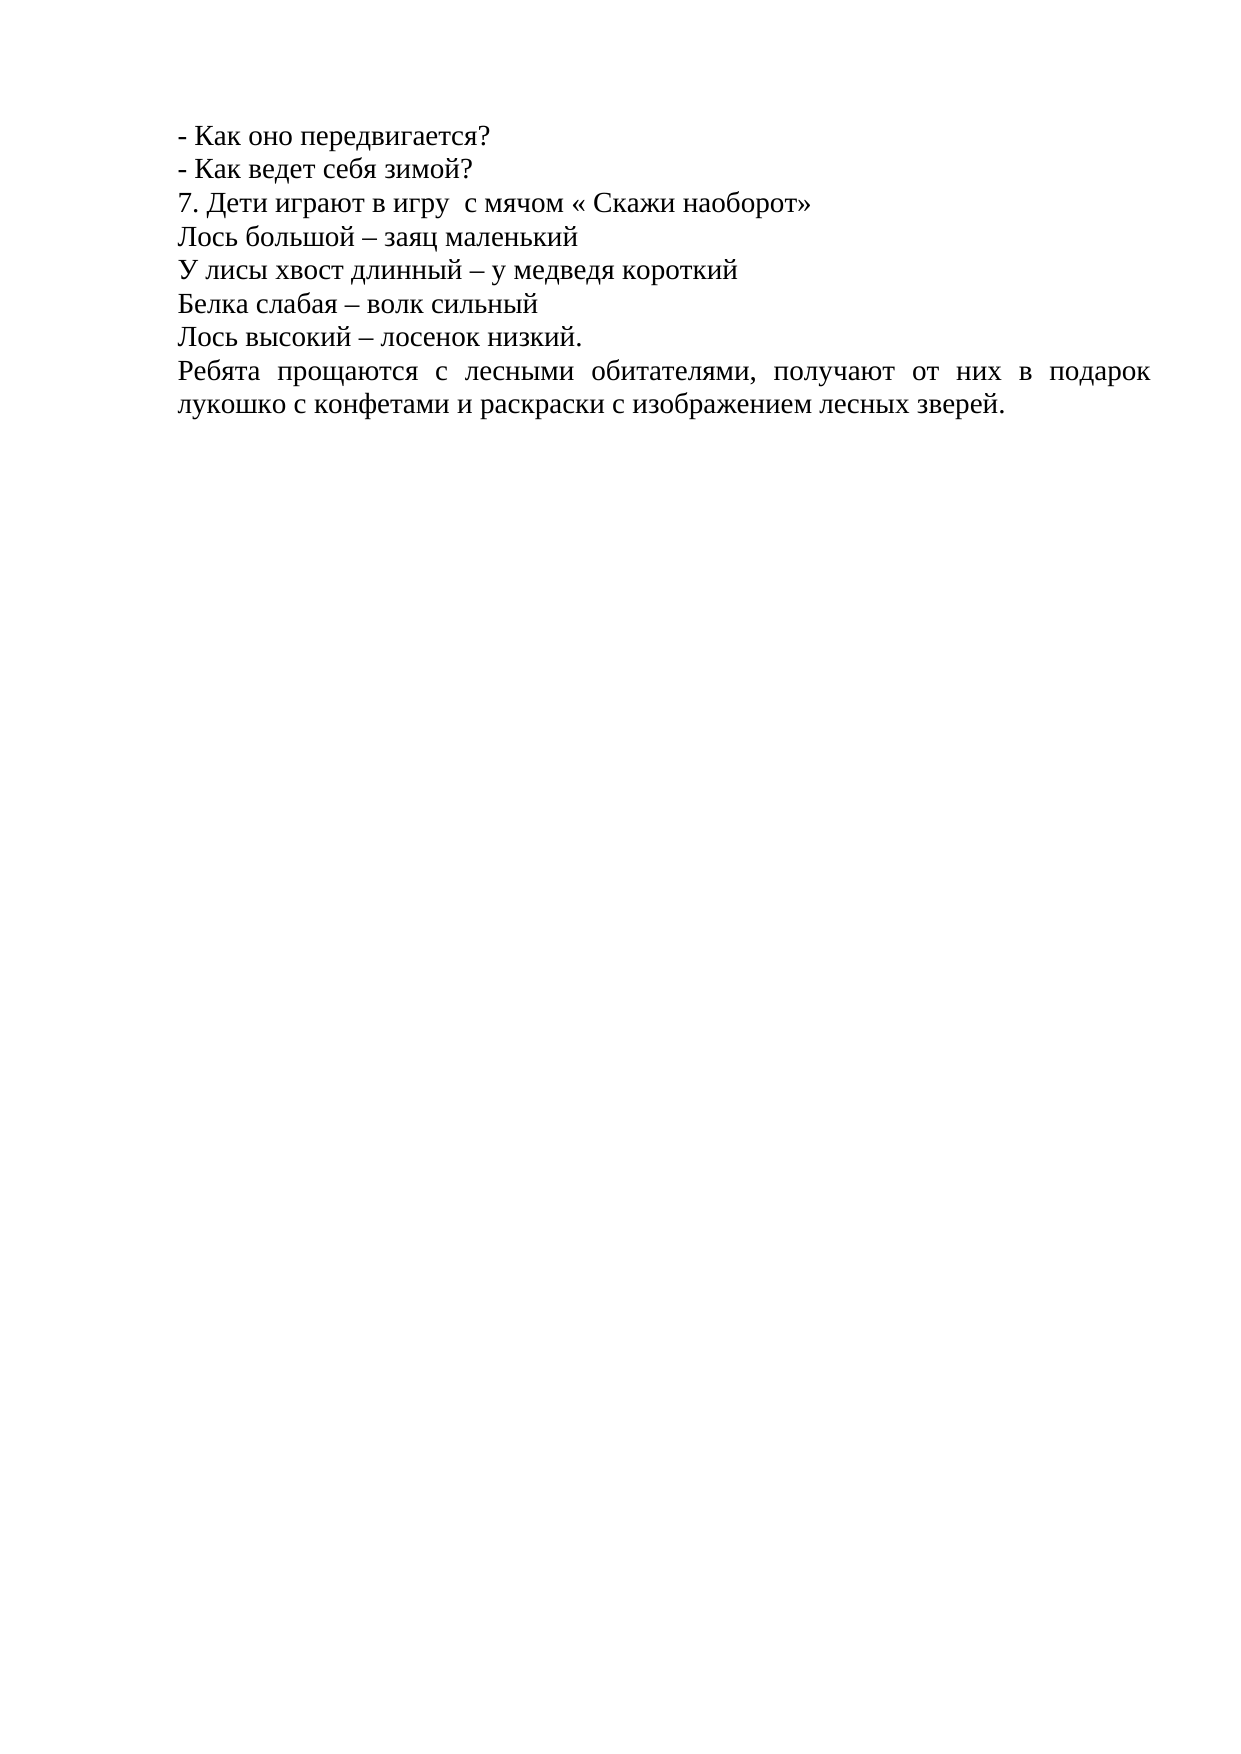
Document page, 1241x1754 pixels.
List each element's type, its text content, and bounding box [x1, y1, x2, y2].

text Белка слабая – волк сильный [177, 286, 1152, 319]
text - Как оно передвигается? [177, 118, 1152, 152]
text - Как ведет себя зимой? [177, 152, 1152, 185]
text Ребята прощаются с лесными обитателями, получают от них в подарок лукошко с конфетами и раскраски с изображением лесных зверей. [177, 353, 1152, 420]
text Лось высокий – лосенок низкий. [177, 319, 1152, 353]
text 7. Дети играют в игру с мячом « Скажи наоборот» [177, 185, 1152, 219]
text У лисы хвост длинный – у медведя короткий [177, 252, 1152, 286]
text Лось большой – заяц маленький [177, 219, 1152, 252]
